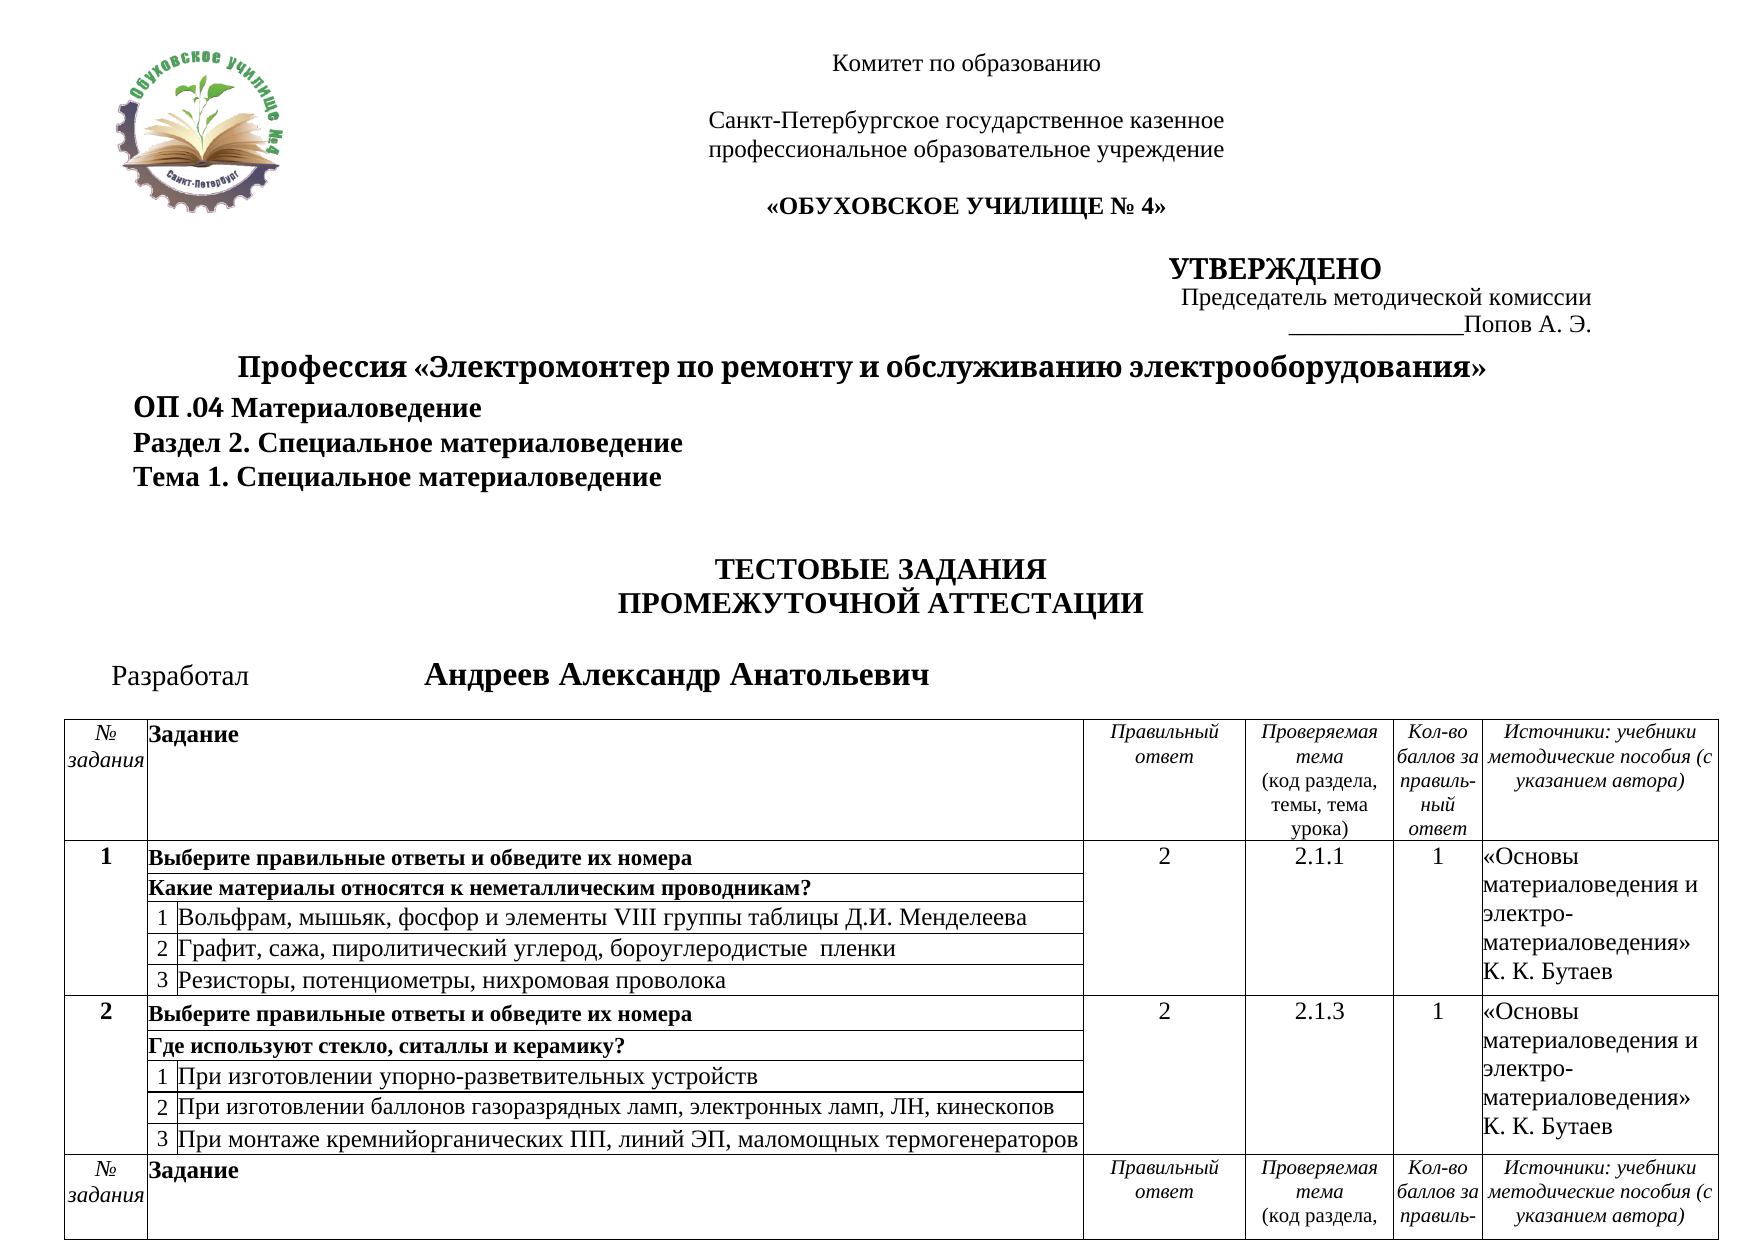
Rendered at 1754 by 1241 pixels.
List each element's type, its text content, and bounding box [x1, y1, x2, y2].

text Раздел 2. Специальное материаловедение [74, 425, 1651, 459]
table_header Кол-во баллов за правиль-ный ответ [1394, 720, 1482, 840]
table_cell 2 [65, 996, 147, 1154]
table_cell «ОБУХОВСКОЕ УЧИЛИЩЕ № 4» [295, 163, 1609, 219]
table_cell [1483, 996, 1718, 1154]
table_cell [1394, 1155, 1482, 1239]
table_cell 2 [1084, 996, 1245, 1154]
table_cell При изготовлении баллонов газоразрядных ламп, электронных ламп, ЛН, кинескопов [178, 1093, 1083, 1123]
table_cell 1 [148, 1061, 177, 1091]
table_cell Какие материалы относятся к неметаллическим проводникам? [148, 874, 1083, 901]
table_header Проверяемая тема (код раздела, темы, тема урока) [1246, 720, 1393, 840]
table_cell 2 [1084, 841, 1245, 995]
text ______________Попов А. Э. [620, 309, 1592, 338]
table_cell 1 [1394, 841, 1482, 995]
title УТВЕРЖДЕНО [960, 253, 1592, 287]
table_cell 3 [148, 1124, 177, 1154]
table_header Источники: учебники методические пособия (с указанием автора) [1483, 720, 1718, 840]
table_cell 2.1.3 [1246, 996, 1393, 1154]
table_cell Резисторы, потенциометры, нихромовая проволока [178, 965, 1083, 995]
table_header № задания [65, 720, 147, 840]
table_cell 2.1.1 [1246, 841, 1393, 995]
table_cell Где используют стекло, ситаллы и керамику? [148, 1031, 1083, 1060]
table_header Правильный ответ [1084, 720, 1245, 840]
table_cell Вольфрам, мышьяк, фосфор и элементы VIII группы таблицы Д.И. Менделеева [178, 902, 1083, 932]
table_cell При монтаже кремнийорганических ПП, линий ЭП, маломощных термогенераторов [178, 1124, 1083, 1154]
table_cell 1 [148, 902, 177, 932]
table_cell 1 [1394, 996, 1482, 1154]
table_header [74, 44, 286, 219]
text ПРОМЕЖУТОЧНОЙ АТТЕСТАЦИИ [74, 586, 1651, 620]
table_cell При изготовлении упорно-разветвительных устройств [178, 1061, 1083, 1091]
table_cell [1483, 1155, 1718, 1239]
table_cell 3 [148, 965, 177, 995]
table_cell 1 [65, 841, 147, 995]
table_cell Санкт-Петербургское государственное казенное профессиональное образовательное учреждение [295, 77, 1609, 163]
table_cell Графит, сажа, пиролитический углерод, бороуглеродистые пленки [178, 934, 1083, 964]
table_cell «Основы материаловедения и электро-материаловедения» К. К. Бутаев [1483, 841, 1718, 995]
table_cell № задания [65, 1155, 147, 1239]
text Председатель методической комиссии [620, 287, 1592, 309]
table_cell Выберите правильные ответы и обведите их номера [148, 996, 1083, 1030]
table_cell 2 [148, 1093, 177, 1123]
table_header Комитет по образованию [286, 44, 1609, 77]
picture [107, 45, 295, 220]
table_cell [1246, 1155, 1393, 1239]
text Тема 1. Специальное материаловедение [74, 459, 1651, 492]
text ТЕСТОВЫЕ ЗАДАНИЯ [74, 551, 1651, 586]
table_cell Правильный ответ [1084, 1155, 1245, 1239]
text Разработал Андреев Александр Анатольевич [74, 654, 1651, 692]
table_cell 2 [148, 934, 177, 964]
table_cell Выберите правильные ответы и обведите их номера [148, 841, 1083, 873]
text ОП .04 Материаловедение [74, 391, 1651, 425]
table_header Задание [148, 720, 1083, 840]
title Профессия «Электромонтер по ремонту и обслуживанию электрооборудования» [74, 351, 1651, 384]
table_cell Задание [148, 1155, 1083, 1239]
